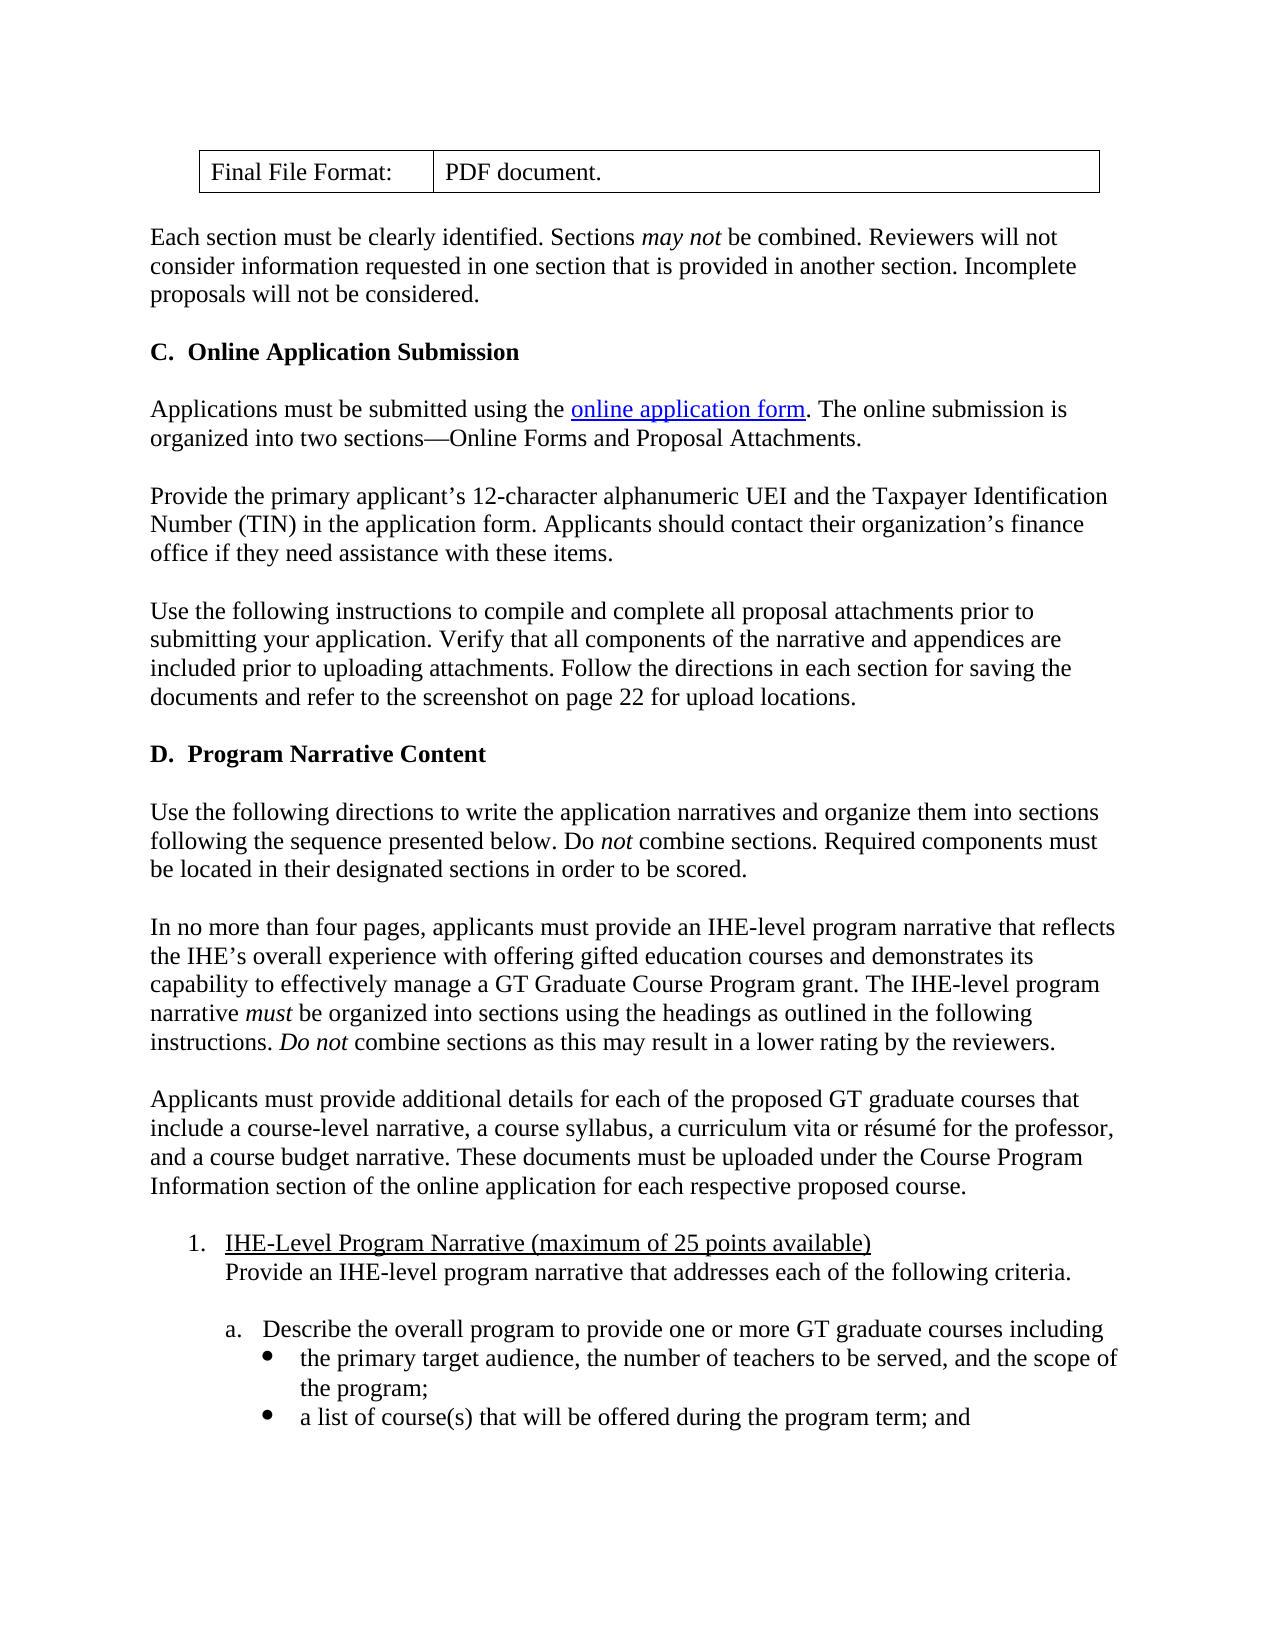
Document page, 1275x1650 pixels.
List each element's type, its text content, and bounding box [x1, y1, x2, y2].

text Each section must be clearly identified. Sections may not be combined. Reviewers will not consider information requested in one section that is provided in another section. Incomplete proposals will not be considered. [150, 222, 1125, 308]
text Use the following directions to write the application narratives and organize them into sections following the sequence presented below. Do not combine sections. Required components must be located in their designated sections in order to be scored. [150, 797, 1125, 883]
subtitle Online Application Submission [150, 337, 1125, 366]
subtitle Program Narrative Content [150, 739, 1125, 768]
text Provide the primary applicant’s 12-character alphanumeric UEI and the Taxpayer Identification Number (TIN) in the application form. Applicants should contact their organization’s finance office if they need assistance with these items. [150, 481, 1125, 567]
table_cell PDF document. [434, 151, 1099, 192]
list Describe the overall program to provide one or more GT graduate courses including [225, 1314, 1125, 1343]
text Provide an IHE-level program narrative that addresses each of the following criteria. [225, 1257, 1125, 1286]
list IHE-Level Program Narrative (maximum of 25 points available) [187, 1228, 1125, 1257]
table_cell Final File Format: [200, 151, 433, 192]
text Applicants must provide additional details for each of the proposed GT graduate courses that include a course-level narrative, a course syllabus, a curriculum vita or résumé for the professor, and a course budget narrative. These documents must be uploaded under the Course Program Information section of the online application for each respective proposed course. [150, 1084, 1125, 1199]
list the primary target audience, the number of teachers to be served, and the scope of the program; [262, 1343, 1125, 1402]
text Use the following instructions to compile and complete all proposal attachments prior to submitting your application. Verify that all components of the narrative and appendices are included prior to uploading attachments. Follow the directions in each section for saving the documents and refer to the screenshot on page 22 for upload locations. [150, 596, 1125, 711]
text Applications must be submitted using the online application form. The online submission is organized into two sections—Online Forms and Proposal Attachments. [150, 394, 1125, 452]
list a list of course(s) that will be offered during the program term; and [262, 1402, 1125, 1431]
text In no more than four pages, applicants must provide an IHE-level program narrative that reflects the IHE’s overall experience with offering gifted education courses and demonstrates its capability to effectively manage a GT Graduate Course Program grant. The IHE-level program narrative must be organized into sections using the headings as outlined in the following instructions. Do not combine sections as this may result in a lower rating by the reviewers. [150, 912, 1125, 1056]
